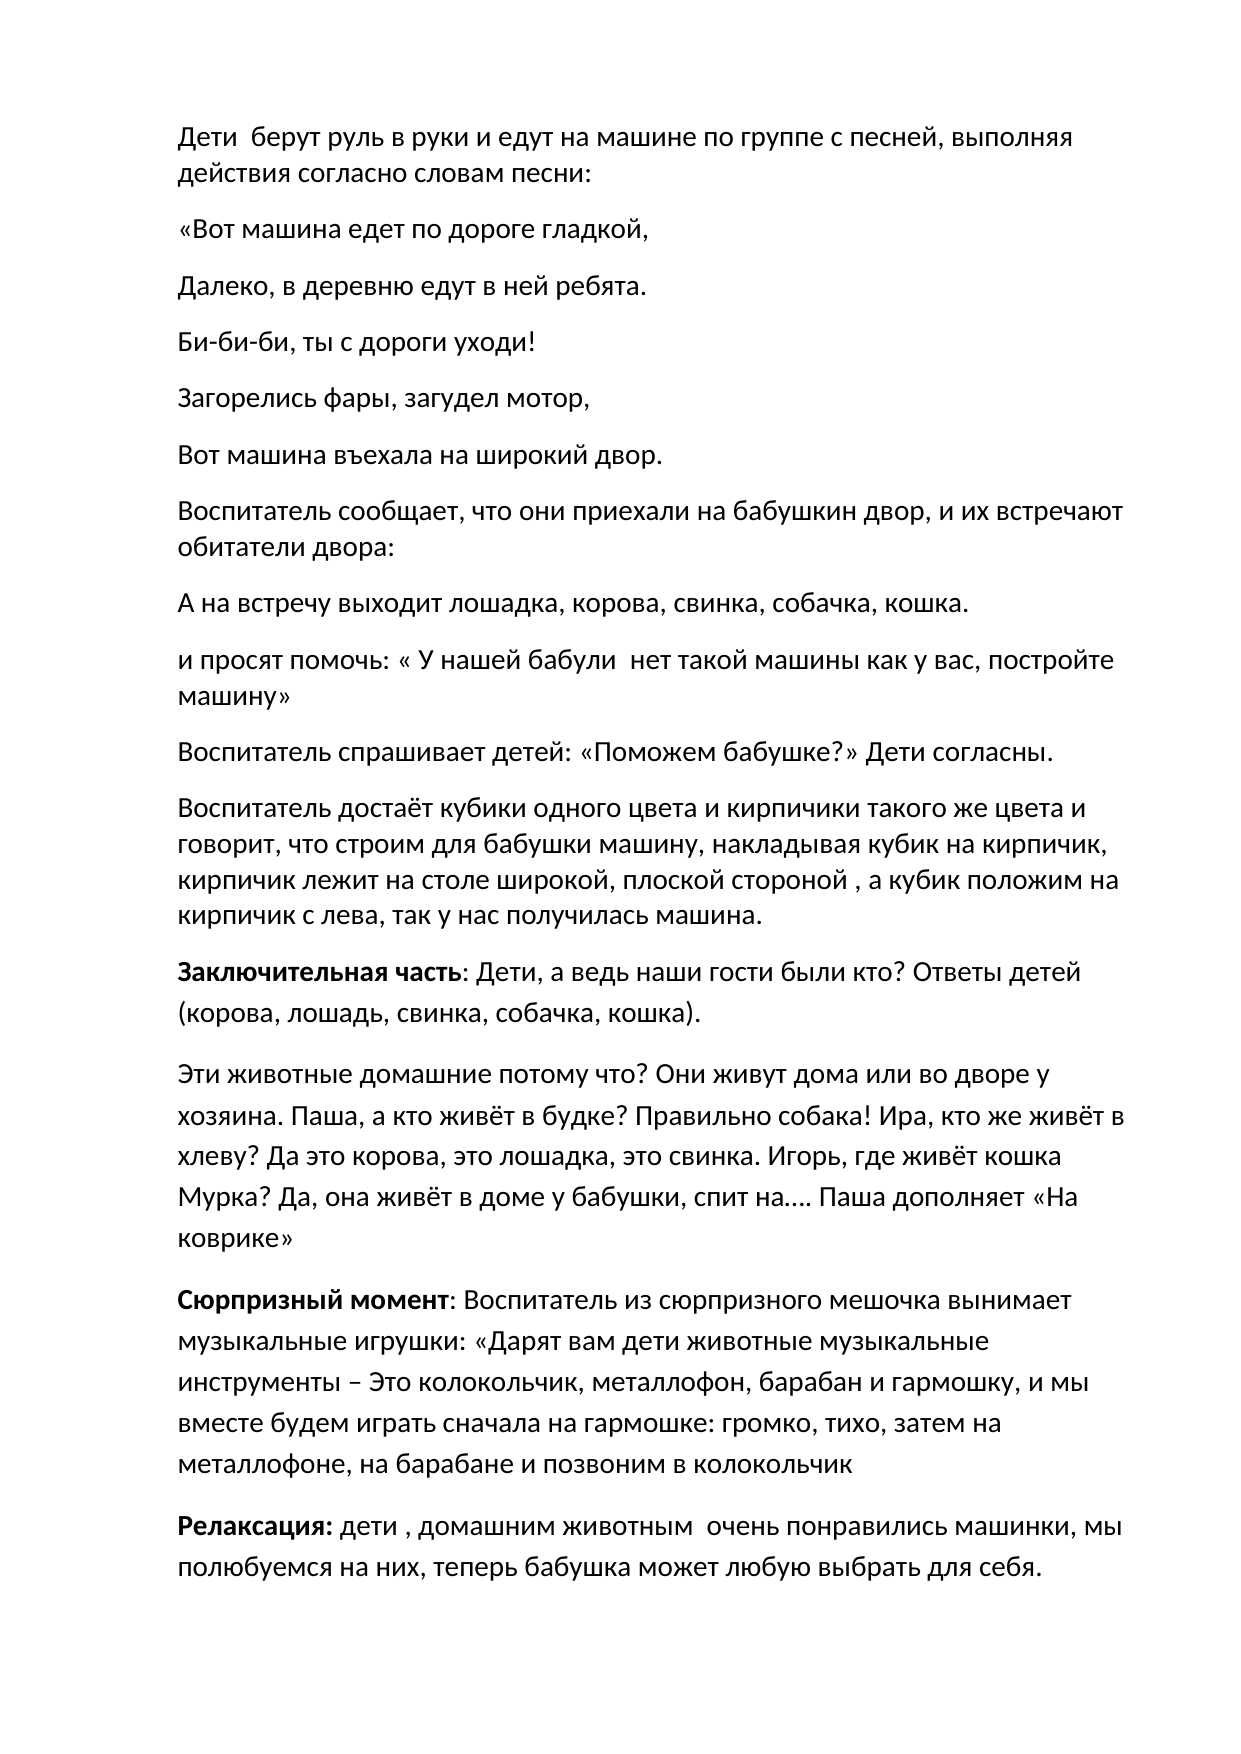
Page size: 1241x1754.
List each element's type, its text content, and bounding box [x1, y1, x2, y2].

text Загорелись фары, загудел мотор, [177, 379, 1152, 415]
text «Вот машина едет по дороге гладкой, [177, 210, 1152, 246]
text Воспитатель достаёт кубики одного цвета и кирпичики такого же цвета и говорит, что строим для бабушки машину, накладывая кубик на кирпичик, кирпичик лежит на столе широкой, плоской стороной , а кубик положим на кирпичик с лева, так у нас получилась машина. [177, 789, 1152, 932]
text Воспитатель спрашивает детей: «Поможем бабушке?» Дети согласны. [177, 733, 1152, 769]
text Эти животные домашние потому что? Они живут дома или во дворе у хозяина. Паша, а кто живёт в будке? Правильно собака! Ира, кто же живёт в хлеву? Да это корова, это лошадка, это свинка. Игорь, где живёт кошка Мурка? Да, она живёт в доме у бабушки, спит на…. Паша дополняет «На коврике» [177, 1056, 1152, 1255]
text Дети берут руль в руки и едут на машине по группе с песней, выполняя действия согласно словам песни: [177, 118, 1152, 189]
text А на встречу выходит лошадка, корова, свинка, собачка, кошка. [177, 584, 1152, 620]
text и просят помочь: « У нашей бабули нет такой машины как у вас, постройте машину» [177, 641, 1152, 712]
text Сюрпризный момент: Воспитатель из сюрпризного мешочка вынимает музыкальные игрушки: «Дарят вам дети животные музыкальные инструменты – Это колокольчик, металлофон, барабан и гармошку, и мы вместе будем играть сначала на гармошке: громко, тихо, затем на металлофоне, на барабане и позвоним в колокольчик [177, 1281, 1152, 1481]
text Заключительная часть: Дети, а ведь наши гости были кто? Ответы детей (корова, лошадь, свинка, собачка, кошка). [177, 953, 1152, 1029]
text Вот машина въехала на широкий двор. [177, 436, 1152, 472]
text Далеко, в деревню едут в ней ребята. [177, 267, 1152, 302]
text Би-би-би, ты с дороги уходи! [177, 323, 1152, 359]
text Воспитатель сообщает, что они приехали на бабушкин двор, и их встречают обитатели двора: [177, 492, 1152, 564]
text Релаксация: дети , домашним животным очень понравились машинки, мы полюбуемся на них, теперь бабушка может любую выбрать для себя. [177, 1507, 1152, 1583]
